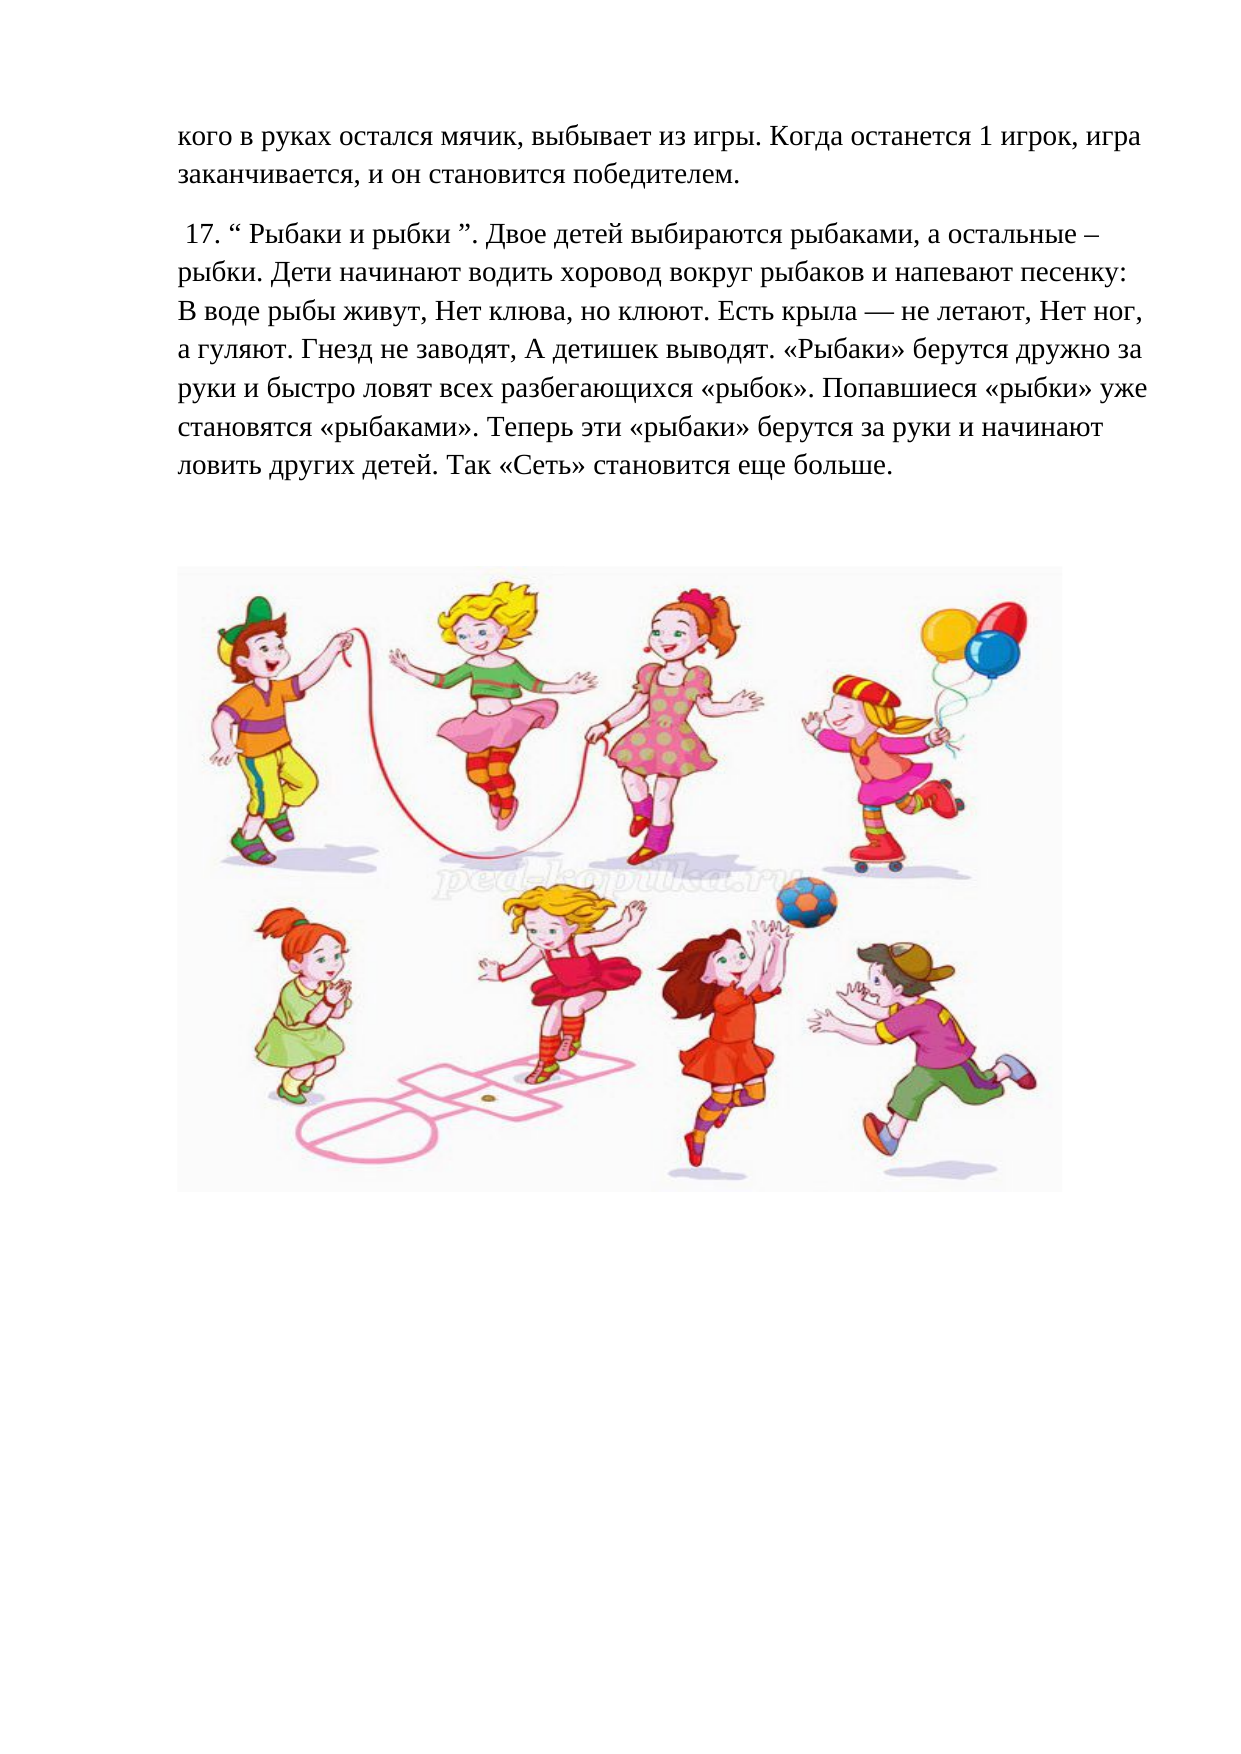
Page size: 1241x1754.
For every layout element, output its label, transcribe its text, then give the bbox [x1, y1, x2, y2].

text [177, 118, 1152, 190]
text 17. “ Рыбаки и рыбки ”. Двое детей выбираются рыбаками, а остальные – рыбки. Дети начинают водить хоровод вокруг рыбаков и напевают песенку: В воде рыбы живут, Нет клюва, но клюют. Есть крыла — не летают, Нет ног, а гуляют. Гнезд не заводят, А детишек выводят. «Рыбаки» берутся дружно за руки и быстро ловят всех разбегающихся «рыбок». Попавшиеся «рыбки» уже становятся «рыбаками». Теперь эти «рыбаки» берутся за руки и начинают ловить других детей. Так «Сеть» становится еще больше. [177, 216, 1152, 481]
picture [177, 566, 1063, 1192]
